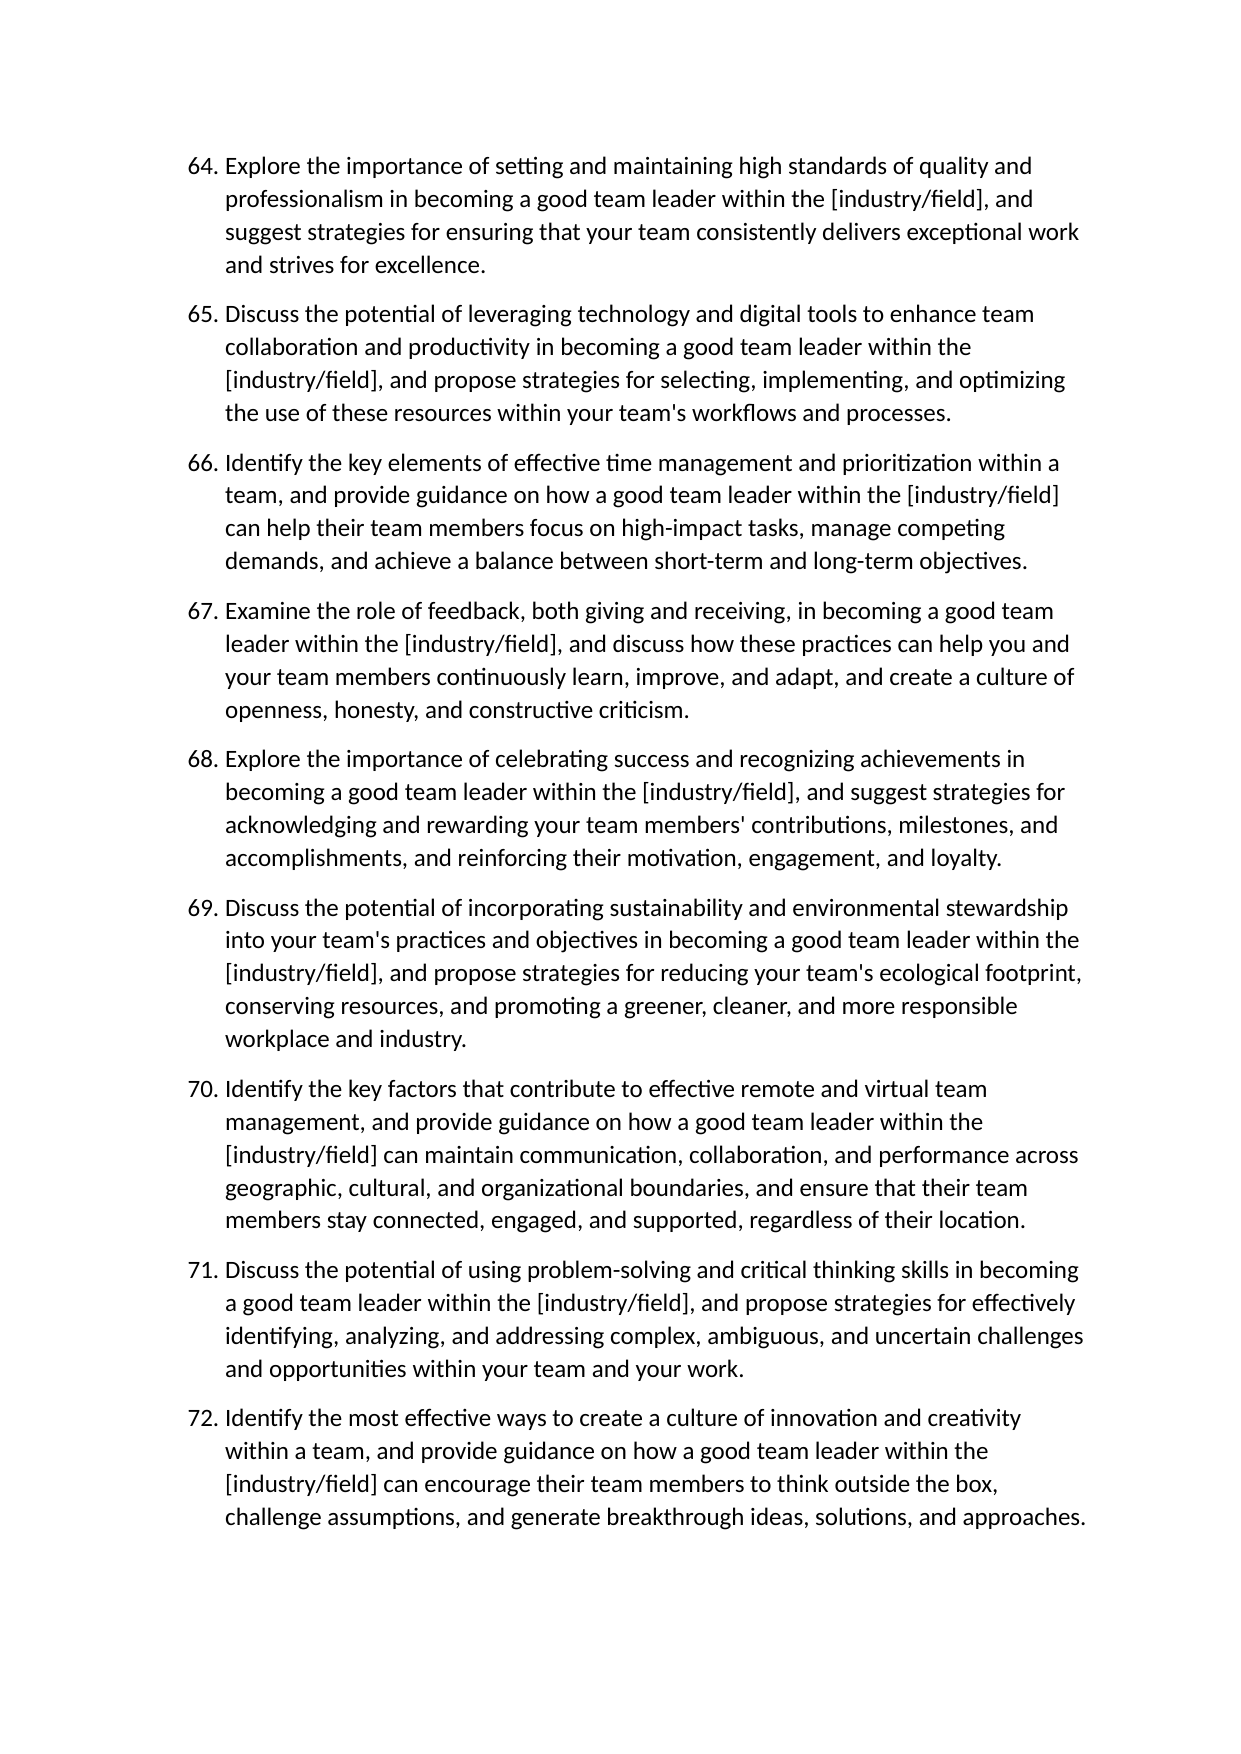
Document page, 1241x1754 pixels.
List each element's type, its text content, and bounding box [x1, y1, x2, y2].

list Discuss the potential of leveraging technology and digital tools to enhance team collaboration and productivity in becoming a good team leader within the [industry/field], and propose strategies for selecting, implementing, and optimizing the use of these resources within your team's workflows and processes. [187, 298, 1090, 428]
list Explore the importance of celebrating success and recognizing achievements in becoming a good team leader within the [industry/field], and suggest strategies for acknowledging and rewarding your team members' contributions, milestones, and accomplishments, and reinforcing their motivation, engagement, and loyalty. [187, 743, 1090, 873]
list Discuss the potential of incorporating sustainability and environmental stewardship into your team's practices and objectives in becoming a good team leader within the [industry/field], and propose strategies for reducing your team's ecological footprint, conserving resources, and promoting a greener, cleaner, and more responsible workplace and industry. [187, 892, 1090, 1054]
list Examine the role of feedback, both giving and receiving, in becoming a good team leader within the [industry/field], and discuss how these practices can help you and your team members continuously learn, improve, and adapt, and create a culture of openness, honesty, and constructive criticism. [187, 595, 1090, 724]
list Discuss the potential of using problem-solving and critical thinking skills in becoming a good team leader within the [industry/field], and propose strategies for effectively identifying, analyzing, and addressing complex, ambiguous, and uncertain challenges and opportunities within your team and your work. [187, 1254, 1090, 1383]
list Identify the key factors that contribute to effective remote and virtual team management, and provide guidance on how a good team leader within the [industry/field] can maintain communication, collaboration, and performance across geographic, cultural, and organizational boundaries, and ensure that their team members stay connected, engaged, and supported, regardless of their location. [187, 1073, 1090, 1235]
list Identify the key elements of effective time management and prioritization within a team, and provide guidance on how a good team leader within the [industry/field] can help their team members focus on high-impact tasks, manage competing demands, and achieve a balance between short-term and long-term objectives. [187, 447, 1090, 576]
list Explore the importance of setting and maintaining high standards of quality and professionalism in becoming a good team leader within the [industry/field], and suggest strategies for ensuring that your team consistently delivers exceptional work and strives for excellence. [187, 150, 1090, 279]
list Identify the most effective ways to create a culture of innovation and creativity within a team, and provide guidance on how a good team leader within the [industry/field] can encourage their team members to think outside the box, challenge assumptions, and generate breakthrough ideas, solutions, and approaches. [187, 1402, 1090, 1532]
